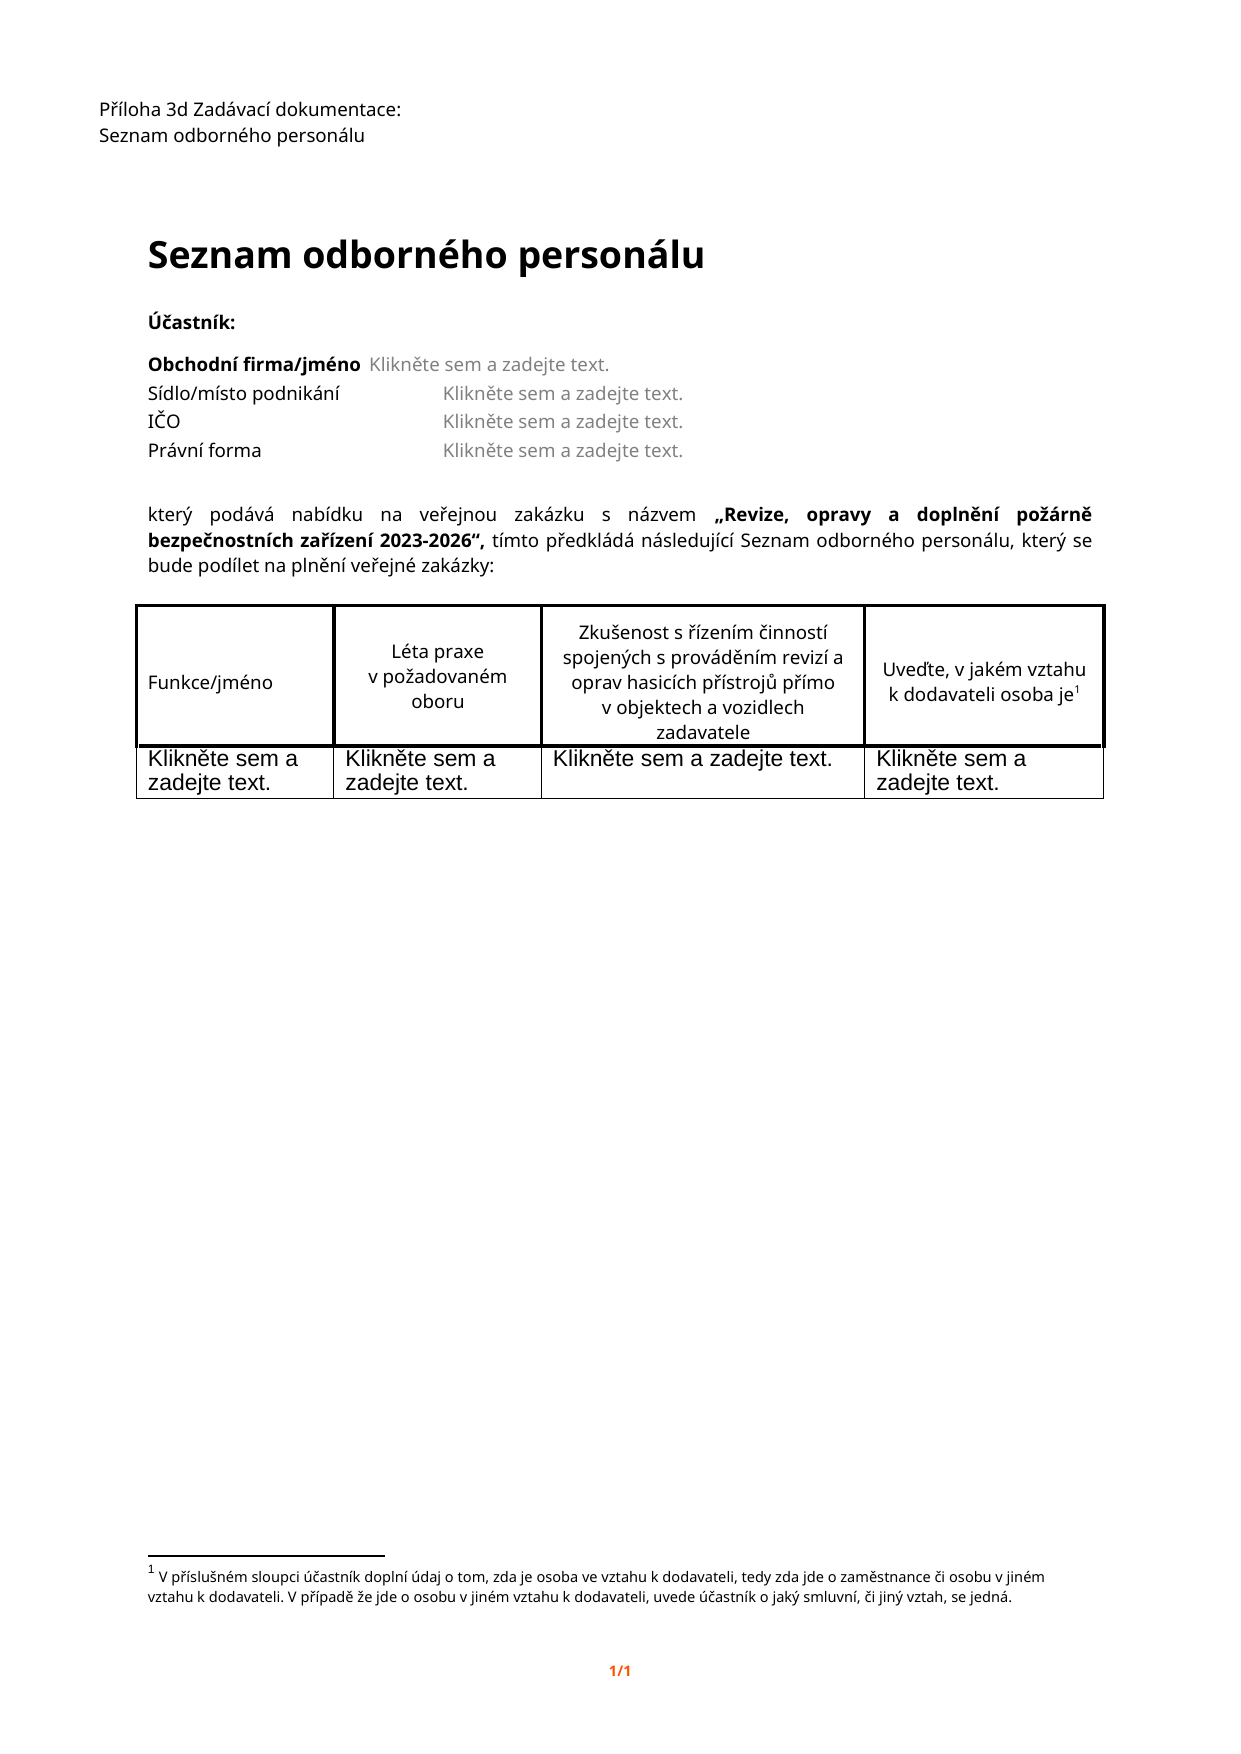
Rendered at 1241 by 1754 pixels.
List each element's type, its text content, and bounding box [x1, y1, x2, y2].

table_header Uveďte, v jakém vztahu k dodavateli osoba je [866, 607, 1102, 744]
text Sídlo/místo podnikání [148, 377, 1093, 406]
text IČO [148, 406, 1093, 435]
text Právní forma [148, 435, 1093, 464]
text který podává nabídku na veřejnou zakázku s názvem „Revize, opravy a doplnění požárně bezpečnostních zařízení 2023-2026“, tímto předkládá následující Seznam odborného personálu, který se bude podílet na plnění veřejné zakázky: [148, 502, 1093, 578]
table_header Funkce/jméno [138, 607, 332, 744]
text Obchodní firma/jméno [148, 348, 1093, 377]
text Účastník: [148, 304, 1093, 335]
table_header Zkušenost s řízením činností spojených s prováděním revizí a oprav hasicích přístrojů přímo v objektech a vozidlech zadavatele [543, 607, 863, 744]
table_header Léta praxe v požadovaném oboru [336, 607, 540, 744]
title Seznam odborného personálu [148, 228, 1093, 279]
